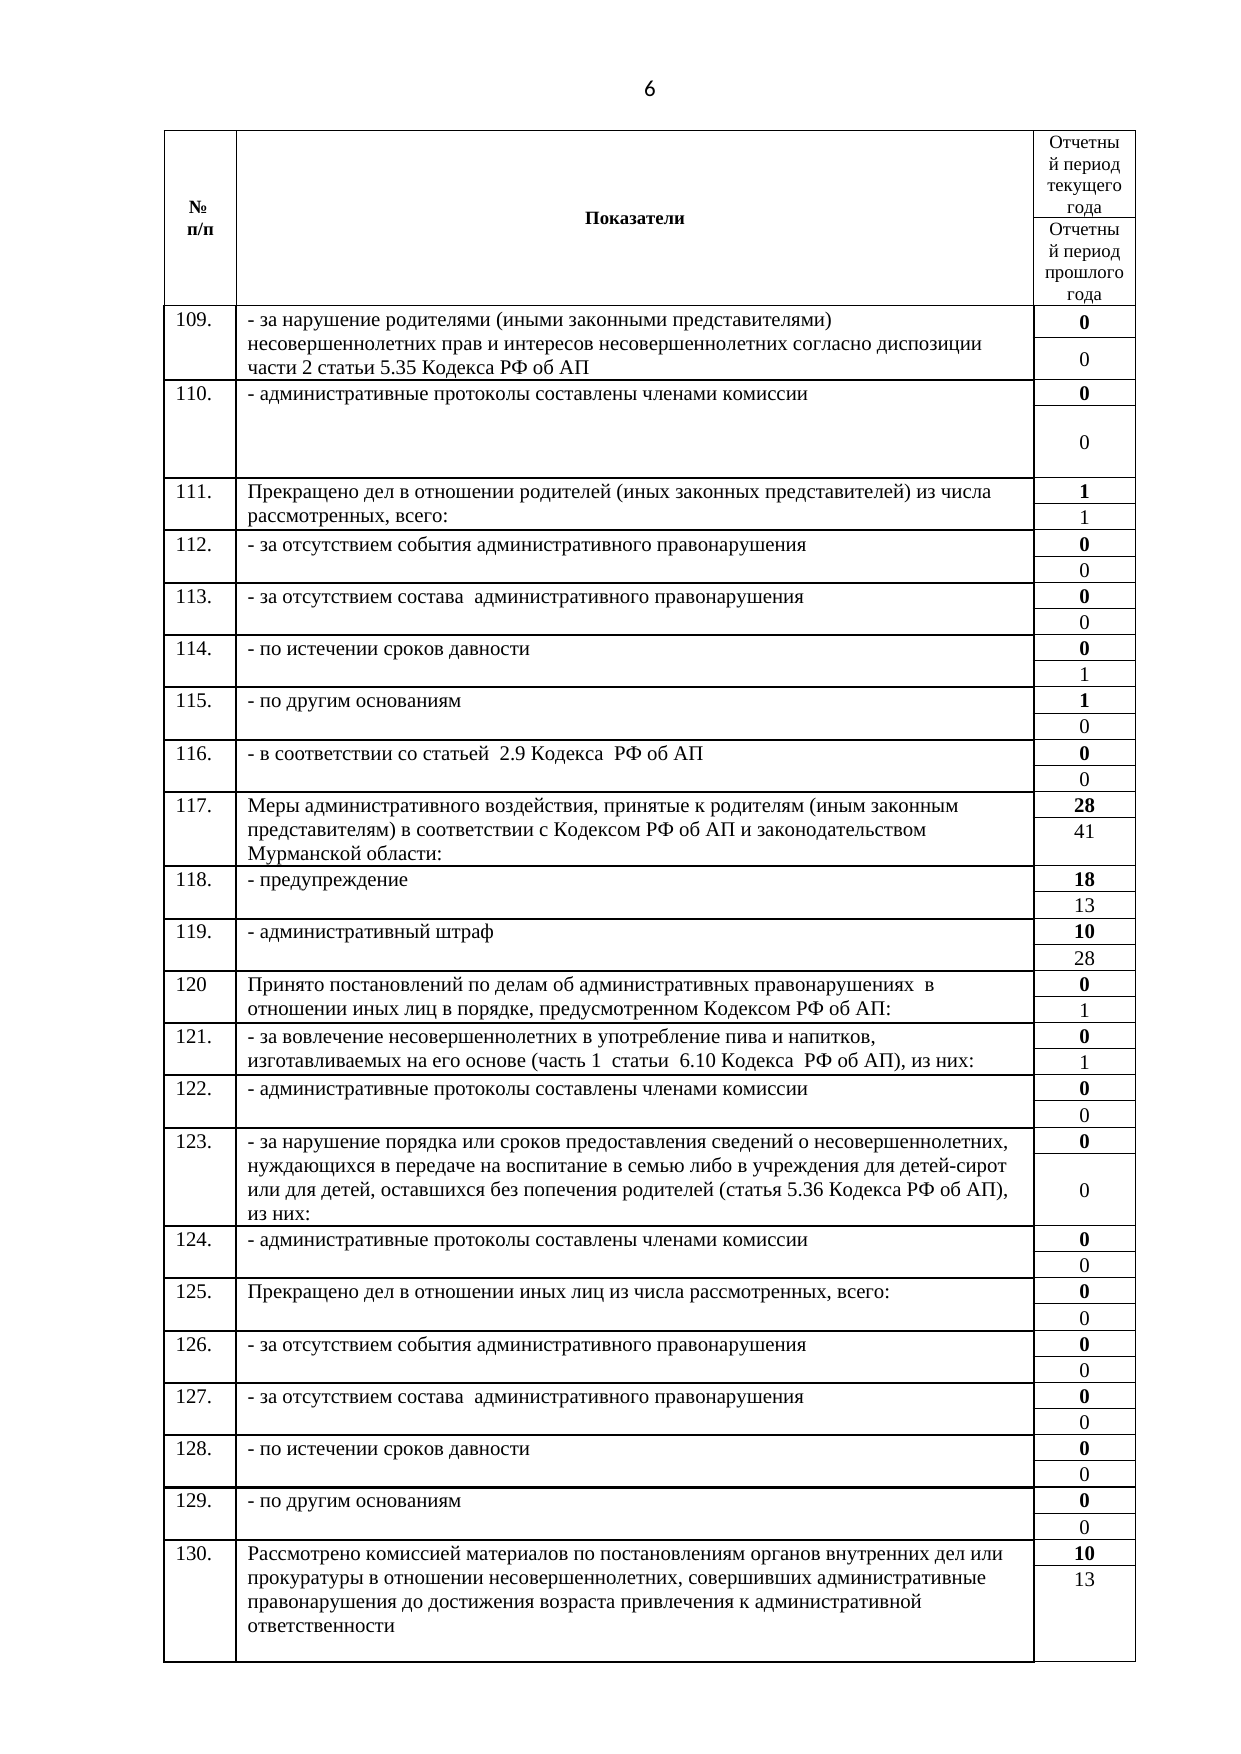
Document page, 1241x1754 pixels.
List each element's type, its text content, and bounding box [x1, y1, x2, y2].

table_header Показатели [237, 131, 1033, 304]
table_cell Принято постановлений по делам об административных правонарушениях в отношении иных лиц в порядке, предусмотренном Кодексом РФ об АП: [237, 972, 1033, 1022]
table_cell 0 [1035, 406, 1135, 477]
table_cell 0 [1035, 1128, 1135, 1153]
table_cell - за отсутствием состава административного правонарушения [237, 584, 1033, 634]
table_cell 0 [1035, 1304, 1135, 1329]
table_cell 0 [1035, 714, 1135, 738]
table_cell Отчетный период прошлого года [1034, 218, 1135, 304]
table_cell 1 [1035, 687, 1135, 712]
table_cell 1 [1035, 1049, 1135, 1074]
table_cell - по другим основаниям [237, 1489, 1033, 1539]
table_cell 0 [1035, 1278, 1135, 1303]
table_cell - за нарушение порядка или сроков предоставления сведений о несовершеннолетних, нуждающихся в передаче на воспитание в семью либо в учреждения для детей-сирот или для детей, оставшихся без попечения родителей (статья 5.36 Кодекса РФ об АП), из них: [237, 1129, 1033, 1225]
table_cell 0 [1035, 1435, 1135, 1460]
table_cell 0 [1035, 1488, 1135, 1512]
table_cell - по другим основаниям [237, 688, 1033, 738]
table_cell 0 [1035, 635, 1135, 660]
table_cell 121. [165, 1024, 235, 1074]
table_cell 113. [165, 584, 235, 634]
table_cell 0 [1035, 1252, 1135, 1277]
table_cell - административный штраф [237, 920, 1033, 970]
table_cell - в соответствии со статьей 2.9 Кодекса РФ об АП [237, 741, 1033, 791]
table_cell 28 [1035, 945, 1135, 970]
table_cell - по истечении сроков давности [237, 1436, 1033, 1486]
table_cell 110. [165, 381, 235, 477]
table_cell - административные протоколы составлены членами комиссии [237, 1227, 1033, 1277]
table_cell 0 [1035, 609, 1135, 634]
table_cell 13 [1035, 892, 1135, 917]
table_cell - административные протоколы составлены членами комиссии [237, 1076, 1033, 1127]
table_cell 0 [1035, 1357, 1135, 1382]
table_cell 0 [1035, 1075, 1135, 1100]
table_cell 18 [1035, 866, 1135, 891]
table_header № п/п [165, 131, 236, 304]
table_cell 13 [1035, 1566, 1135, 1661]
table_cell - предупреждение [237, 867, 1033, 917]
table_cell 128. [165, 1436, 235, 1486]
table_cell 117. [165, 793, 235, 865]
table_cell 114. [165, 636, 235, 686]
table_cell - административные протоколы составлены членами комиссии [237, 381, 1033, 477]
table_cell 125. [165, 1279, 235, 1329]
table_cell 0 [1035, 1226, 1135, 1251]
table_cell 1 [1035, 661, 1135, 686]
table_cell 0 [1035, 1514, 1135, 1539]
table_cell - по истечении сроков давности [237, 636, 1033, 686]
table_cell 0 [1035, 1101, 1135, 1127]
table_cell 130. [165, 1541, 235, 1661]
table_cell 41 [1035, 818, 1135, 865]
table_cell 111. [165, 479, 235, 529]
table_cell 0 [1035, 971, 1135, 996]
table_cell 127. [165, 1384, 235, 1434]
table_cell 120 [165, 972, 235, 1022]
table_cell 0 [1035, 1409, 1135, 1434]
table_cell 0 [1035, 583, 1135, 608]
table_cell 0 [1035, 1383, 1135, 1408]
table_cell 0 [1035, 380, 1135, 405]
table_cell 123. [165, 1129, 235, 1225]
table_cell 126. [165, 1332, 235, 1382]
table_cell Прекращено дел в отношении родителей (иных законных представителей) из числа рассмотренных, всего: [237, 479, 1033, 529]
table_cell 119. [165, 920, 235, 970]
table_cell Прекращено дел в отношении иных лиц из числа рассмотренных, всего: [237, 1279, 1033, 1329]
table_cell 0 [1035, 766, 1135, 791]
table_cell 112. [165, 531, 235, 582]
table_cell 1 [1035, 478, 1135, 503]
table_cell - за отсутствием события административного правонарушения [237, 1332, 1033, 1382]
table_cell 0 [1035, 1461, 1135, 1486]
table_cell - за вовлечение несовершеннолетних в употребление пива и напитков, изготавливаемых на его основе (часть 1 статьи 6.10 Кодекса РФ об АП), из них: [237, 1024, 1033, 1074]
table_cell 10 [1035, 1540, 1135, 1565]
table_cell 10 [1035, 919, 1135, 943]
table_cell 129. [165, 1489, 235, 1539]
table_cell 0 [1035, 740, 1135, 765]
table_cell 118. [165, 867, 235, 917]
table_cell Меры административного воздействия, принятые к родителям (иным законным представителям) в соответствии с Кодексом РФ об АП и законодательством Мурманской области: [237, 793, 1033, 865]
table_cell 115. [165, 688, 235, 738]
table_cell Рассмотрено комиссией материалов по постановлениям органов внутренних дел или прокуратуры в отношении несовершеннолетних, совершивших административные правонарушения до достижения возраста привлечения к административной ответственности [237, 1541, 1033, 1661]
table_cell 0 [1035, 530, 1135, 556]
table_cell 0 [1035, 1154, 1135, 1225]
table_cell - за отсутствием состава административного правонарушения [237, 1384, 1033, 1434]
table_cell 116. [165, 741, 235, 791]
table_cell 1 [1035, 997, 1135, 1022]
table_cell - за нарушение родителями (иными законными представителями) несовершеннолетних прав и интересов несовершеннолетних согласно диспозиции части 2 статьи 5.35 Кодекса РФ об АП [237, 306, 1033, 379]
table_cell 1 [1035, 504, 1135, 529]
table_cell - за отсутствием события административного правонарушения [237, 531, 1033, 582]
table_cell 0 [1035, 1331, 1135, 1356]
table_cell 0 [1035, 557, 1135, 582]
table_cell 0 [1035, 338, 1135, 379]
table_cell 122. [165, 1076, 235, 1127]
table_cell 0 [1035, 306, 1135, 337]
table_cell 109. [165, 306, 235, 379]
table_cell 28 [1035, 792, 1135, 817]
table_cell 0 [1035, 1023, 1135, 1048]
table_header Отчетный период текущего года [1034, 131, 1135, 217]
table_cell 124. [165, 1227, 235, 1277]
